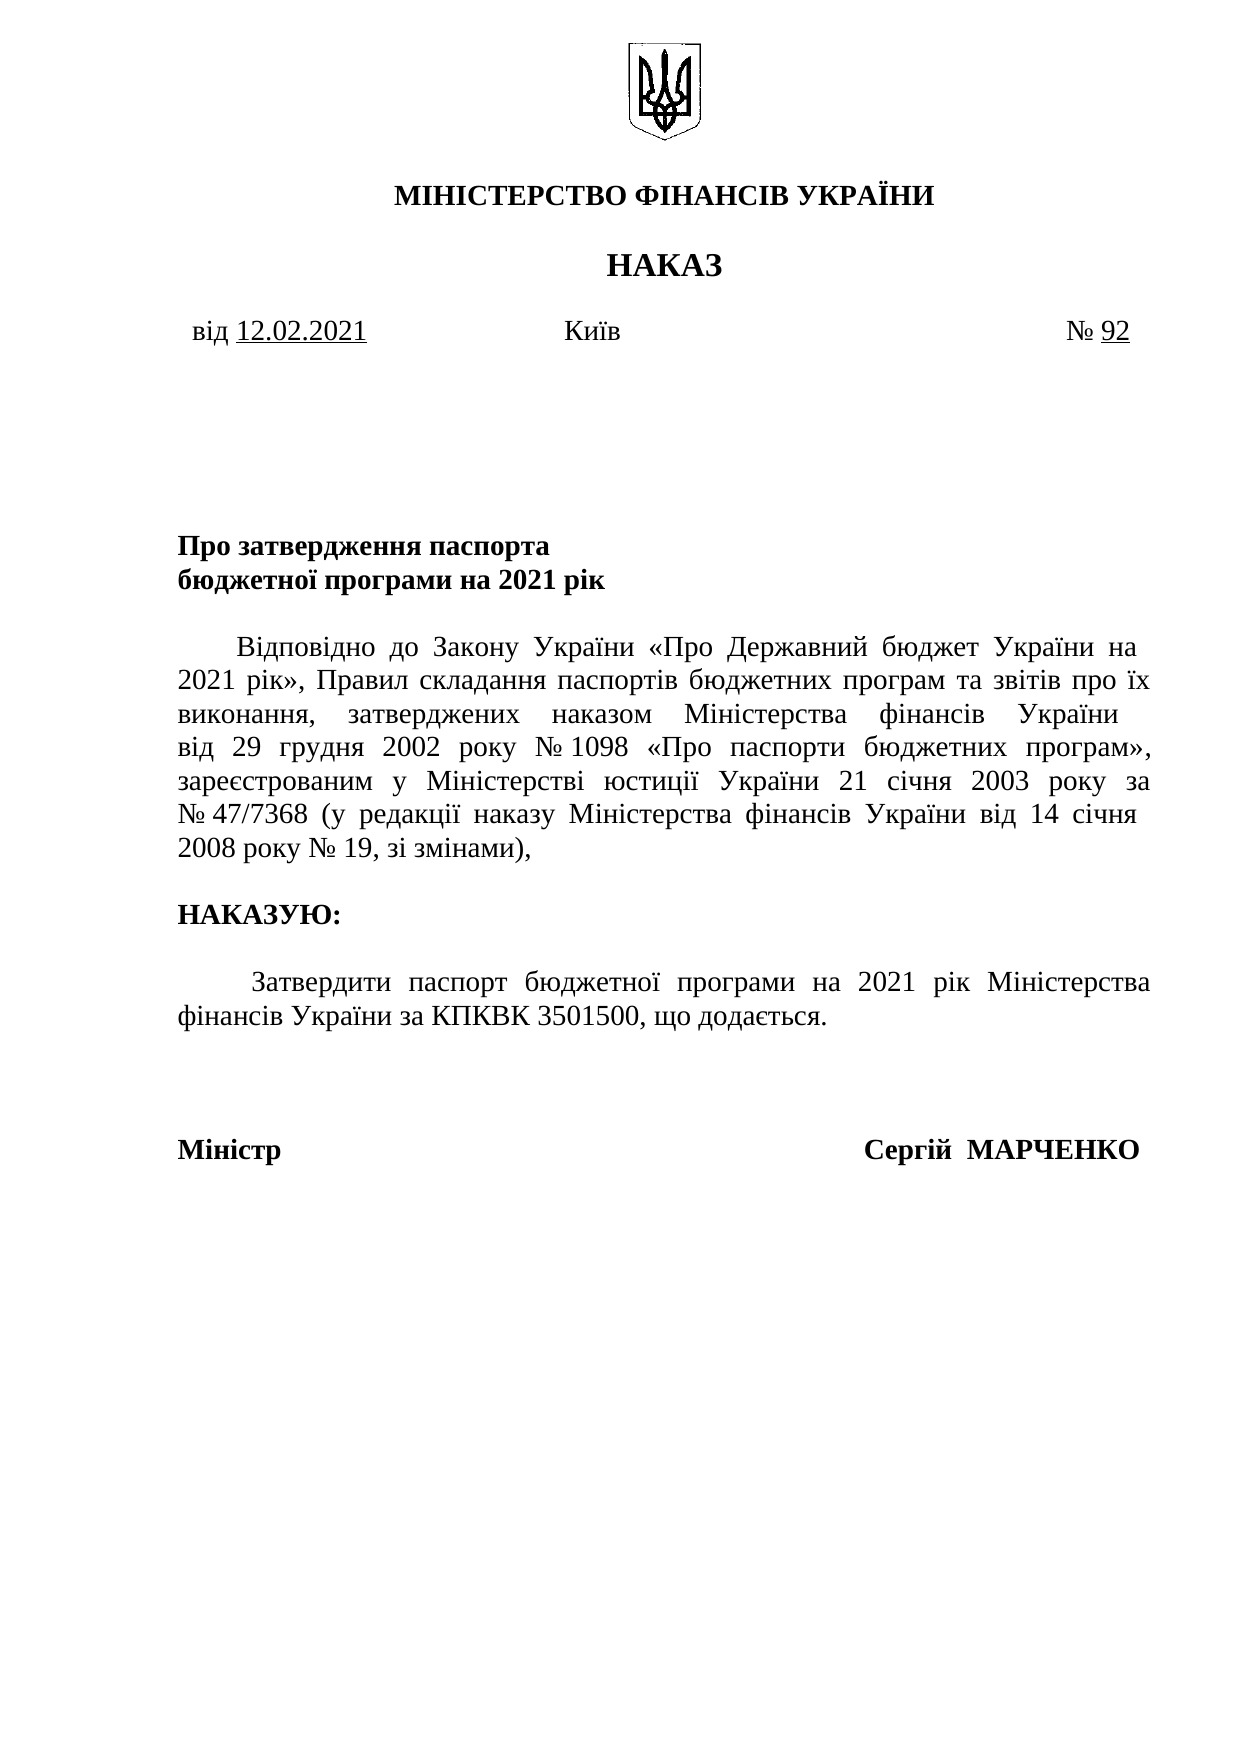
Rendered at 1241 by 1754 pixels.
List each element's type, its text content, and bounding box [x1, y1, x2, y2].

text НАКАЗ [177, 246, 1152, 284]
text МІНІСТЕРСТВО ФІНАНСІВ УКРАЇНИ [177, 178, 1152, 212]
table_header Сергій МАРЧЕНКО [663, 1132, 1152, 1166]
text Затвердити паспорт бюджетної програми на 2021 рік Міністерства фінансів України за КПКВК 3501500, що додається. [177, 964, 1152, 1031]
text бюджетної програми на 2021 рік [177, 562, 1152, 595]
text НАКАЗУЮ: [177, 897, 1152, 931]
table_header Міністр [177, 1132, 663, 1166]
text Відповідно до Закону України «Про Державний бюджет України на 2021 рік», Правил складання паспортів бюджетних програм та звітів про їх виконання, затверджених наказом Міністерства фінансів України від 29 грудня 2002 року № 1098 «Про паспорти бюджетних програм», зареєстрованим у Міністерстві юстиції України 21 січня 2003 року за № 47/7368 (у редакції наказу Міністерства фінансів України від 14 січня 2008 року № 19, зі змінами), [177, 629, 1152, 864]
picture [616, 37, 713, 145]
text Про затвердження паспорта [177, 528, 1152, 562]
text від 12.02.2021 Київ № 92 [177, 313, 1152, 346]
